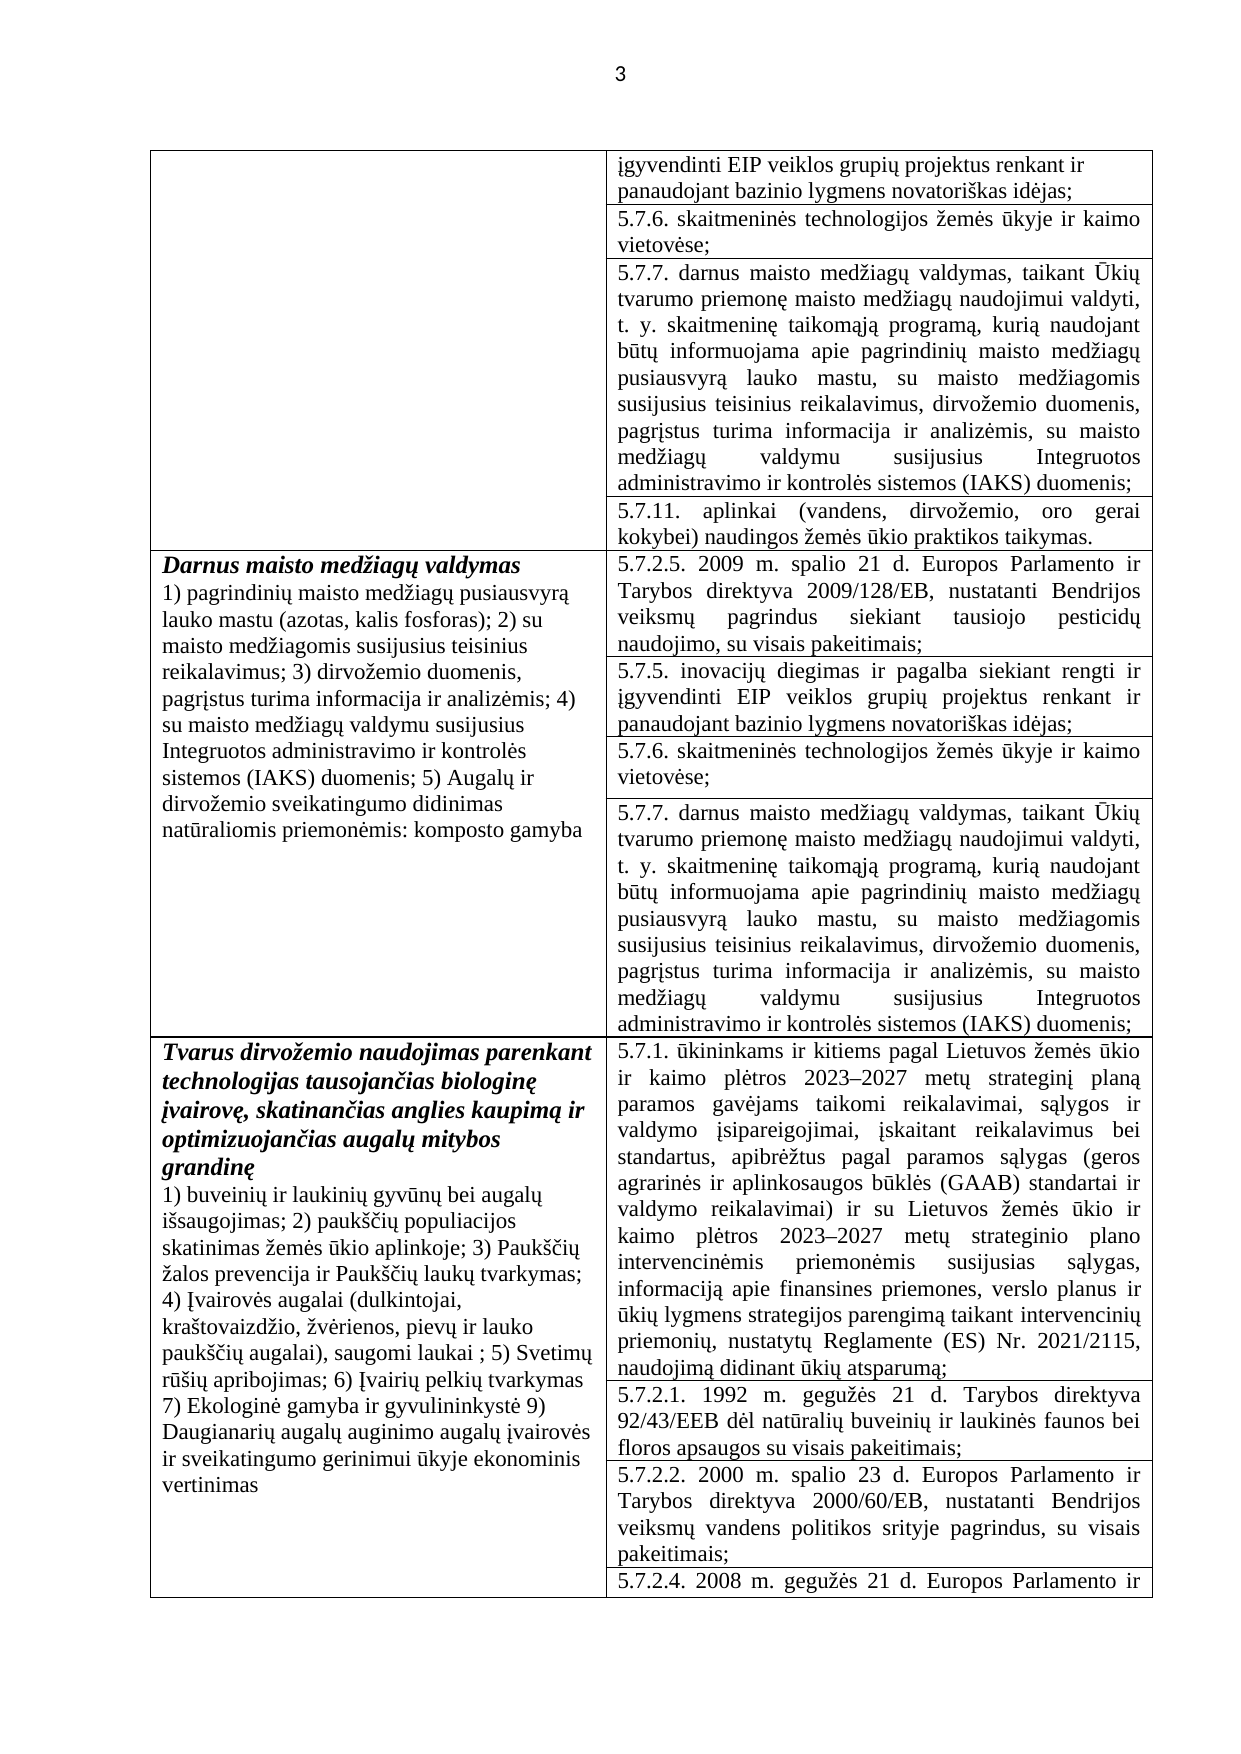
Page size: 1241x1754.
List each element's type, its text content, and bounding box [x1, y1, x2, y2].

table_cell 5.7.2.5. 2009 m. spalio 21 d. Europos Parlamento ir Tarybos direktyva 2009/128/EB, nustatanti Bendrijos veiksmų pagrindus siekiant tausiojo pesticidų naudojimo, su visais pakeitimais; [607, 551, 1152, 656]
table_cell 5.7.6. skaitmeninės technologijos žemės ūkyje ir kaimo vietovėse; [607, 205, 1152, 257]
table_cell 5.7.2.1. 1992 m. gegužės 21 d. Tarybos direktyva 92/43/EEB dėl natūralių buveinių ir laukinės faunos bei floros apsaugos su visais pakeitimais; [607, 1381, 1152, 1460]
table_cell Darnus maisto medžiagų valdymas 1) pagrindinių maisto medžiagų pusiausvyrą lauko mastu (azotas, kalis fosforas); 2) su maisto medžiagomis susijusius teisinius reikalavimus; 3) dirvožemio duomenis, pagrįstus turima informacija ir analizėmis; 4) su maisto medžiagų valdymu susijusius Integruotos administravimo ir kontrolės sistemos (IAKS) duomenis; 5) Augalų ir dirvožemio sveikatingumo didinimas natūraliomis priemonėmis: komposto gamyba [151, 551, 606, 1036]
table_cell 5.7.1. ūkininkams ir kitiems pagal Lietuvos žemės ūkio ir kaimo plėtros 2023–2027 metų strateginį planą paramos gavėjams taikomi reikalavimai, sąlygos ir valdymo įsipareigojimai, įskaitant reikalavimus bei standartus, apibrėžtus pagal paramos sąlygas (geros agrarinės ir aplinkosaugos būklės (GAAB) standartai ir valdymo reikalavimai) ir su Lietuvos žemės ūkio ir kaimo plėtros 2023–2027 metų strateginio plano intervencinėmis priemonėmis susijusias sąlygas, informaciją apie finansines priemones, verslo planus ir ūkių lygmens strategijos parengimą taikant intervencinių priemonių, nustatytų Reglamente (ES) Nr. 2021/2115, naudojimą didinant ūkių atsparumą; [607, 1038, 1152, 1380]
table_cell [607, 1568, 1152, 1597]
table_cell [607, 151, 1152, 204]
table_cell 5.7.7. darnus maisto medžiagų valdymas, taikant Ūkių tvarumo priemonę maisto medžiagų naudojimui valdyti, t. y. skaitmeninę taikomąją programą, kurią naudojant būtų informuojama apie pagrindinių maisto medžiagų pusiausvyrą lauko mastu, su maisto medžiagomis susijusius teisinius reikalavimus, dirvožemio duomenis, pagrįstus turima informacija ir analizėmis, su maisto medžiagų valdymu susijusius Integruotos administravimo ir kontrolės sistemos (IAKS) duomenis; [607, 259, 1152, 496]
table_cell 5.7.7. darnus maisto medžiagų valdymas, taikant Ūkių tvarumo priemonę maisto medžiagų naudojimui valdyti, t. y. skaitmeninę taikomąją programą, kurią naudojant būtų informuojama apie pagrindinių maisto medžiagų pusiausvyrą lauko mastu, su maisto medžiagomis susijusius teisinius reikalavimus, dirvožemio duomenis, pagrįstus turima informacija ir analizėmis, su maisto medžiagų valdymu susijusius Integruotos administravimo ir kontrolės sistemos (IAKS) duomenis; [607, 799, 1152, 1036]
table_cell Tvarus dirvožemio naudojimas parenkant technologijas tausojančias biologinę įvairovę, skatinančias anglies kaupimą ir optimizuojančias augalų mitybos grandinę 1) buveinių ir laukinių gyvūnų bei augalų išsaugojimas; 2) paukščių populiacijos skatinimas žemės ūkio aplinkoje; 3) Paukščių žalos prevencija ir Paukščių laukų tvarkymas; 4) Įvairovės augalai (dulkintojai, kraštovaizdžio, žvėrienos, pievų ir lauko paukščių augalai), saugomi laukai ; 5) Svetimų rūšių apribojimas; 6) Įvairių pelkių tvarkymas 7) Ekologinė gamyba ir gyvulininkystė 9) Daugianarių augalų auginimo augalų įvairovės ir sveikatingumo gerinimui ūkyje ekonominis vertinimas [151, 1038, 606, 1597]
table_cell 5.7.6. skaitmeninės technologijos žemės ūkyje ir kaimo vietovėse; [607, 737, 1152, 798]
table_cell 5.7.11. aplinkai (vandens, dirvožemio, oro gerai kokybei) naudingos žemės ūkio praktikos taikymas. [607, 497, 1152, 549]
table_cell 5.7.2.2. 2000 m. spalio 23 d. Europos Parlamento ir Tarybos direktyva 2000/60/EB, nustatanti Bendrijos veiksmų vandens politikos srityje pagrindus, su visais pakeitimais; [607, 1461, 1152, 1567]
